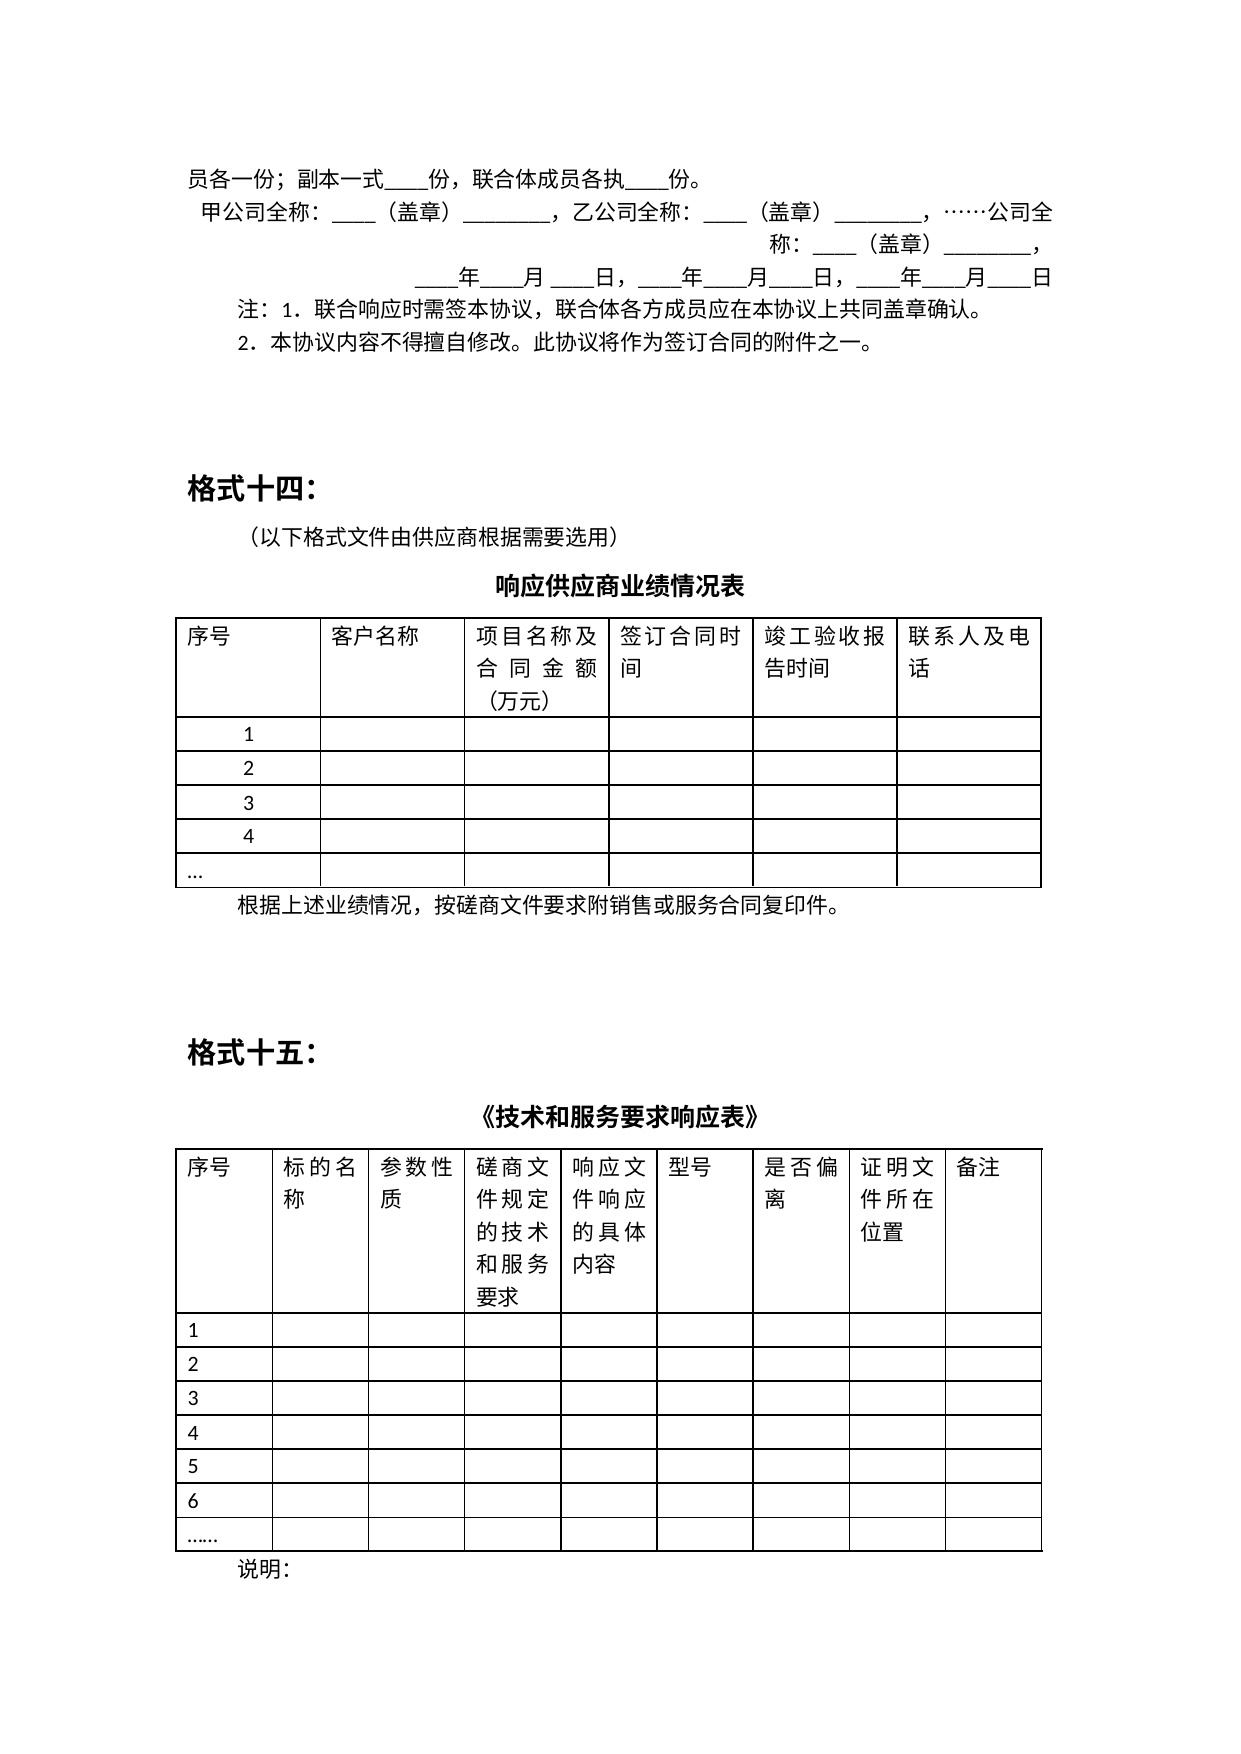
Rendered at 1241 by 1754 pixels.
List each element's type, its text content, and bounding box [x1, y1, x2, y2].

text 2．本协议内容不得擅自修改。此协议将作为签订合同的附件之一。 [187, 324, 1053, 357]
table_cell [321, 718, 464, 750]
table_cell [754, 786, 896, 818]
table_cell [658, 1382, 752, 1414]
table_header 响应文件响应的具体内容 [562, 1150, 656, 1312]
table_header 竣工验收报告时间 [754, 619, 896, 716]
table_cell [369, 1450, 464, 1482]
table_cell 2 [177, 1348, 272, 1380]
table_cell [465, 1348, 560, 1380]
table_cell [754, 1450, 849, 1482]
table_cell [465, 1450, 560, 1482]
table_header 是否偏离 [754, 1150, 849, 1312]
table_cell [610, 718, 752, 750]
table_cell [658, 1314, 752, 1346]
text 甲公司全称：____（盖章）________，乙公司全称：____（盖章）________，……公司全称：____（盖章）________， [187, 194, 1053, 259]
table_cell [898, 854, 1040, 886]
table_cell [754, 820, 896, 852]
text 格式十四： [187, 454, 1053, 519]
table_cell [321, 786, 464, 818]
table_cell [658, 1518, 752, 1550]
text （以下格式文件由供应商根据需要选用） [187, 519, 1053, 552]
table_cell [754, 752, 896, 784]
table_cell [321, 820, 464, 852]
table_cell [850, 1382, 945, 1414]
table_header 证明文件所在位置 [850, 1150, 945, 1312]
table_cell [610, 752, 752, 784]
table_cell [850, 1518, 945, 1550]
table_cell [465, 1314, 560, 1346]
table_cell [273, 1416, 368, 1448]
table_cell [754, 1416, 849, 1448]
table_cell [898, 820, 1040, 852]
table_cell [850, 1484, 945, 1516]
table_cell [754, 1382, 849, 1414]
table_cell 1 [177, 718, 320, 750]
table_cell [898, 786, 1040, 818]
table_cell [369, 1518, 464, 1550]
table_cell [273, 1314, 368, 1346]
table_cell [465, 1484, 560, 1516]
text 格式十五： [187, 1018, 1053, 1083]
table_cell 4 [177, 1416, 272, 1448]
table_cell [946, 1382, 1041, 1414]
table_cell …… [177, 1518, 272, 1550]
table_header 签订合同时间 [610, 619, 752, 716]
table_cell [369, 1484, 464, 1516]
table_header 联系人及电话 [898, 619, 1040, 716]
table_cell [562, 1382, 656, 1414]
table_cell … [177, 854, 320, 886]
table_cell [658, 1348, 752, 1380]
table_cell [658, 1450, 752, 1482]
table_cell 3 [177, 1382, 272, 1414]
table_header 备注 [946, 1150, 1041, 1312]
table_cell 5 [177, 1450, 272, 1482]
text 响应供应商业绩情况表 [187, 552, 1053, 617]
table_cell [850, 1450, 945, 1482]
text ____年____月 ____日，____年____月____日，____年____月____日 [187, 259, 1053, 292]
table_cell [273, 1382, 368, 1414]
table_cell [273, 1518, 368, 1550]
table_cell 1 [177, 1314, 272, 1346]
table_cell [562, 1450, 656, 1482]
table_cell [465, 1416, 560, 1448]
table_cell [562, 1314, 656, 1346]
table_cell [946, 1348, 1041, 1380]
text 根据上述业绩情况，按磋商文件要求附销售或服务合同复印件。 [187, 888, 1053, 920]
table_cell [898, 718, 1040, 750]
text 说明： [187, 1552, 1053, 1584]
table_cell [273, 1348, 368, 1380]
table_header 序号 [177, 1150, 272, 1312]
text 《技术和服务要求响应表》 [187, 1083, 1053, 1148]
table_cell [321, 854, 464, 886]
table_cell [465, 786, 608, 818]
table_cell [369, 1348, 464, 1380]
table_header 标的名称 [273, 1150, 368, 1312]
table_cell [754, 1518, 849, 1550]
table_cell [754, 1348, 849, 1380]
table_cell [946, 1484, 1041, 1516]
table_cell [562, 1518, 656, 1550]
table_cell [754, 1314, 849, 1346]
table_cell [465, 752, 608, 784]
table_cell [658, 1484, 752, 1516]
table_cell [658, 1416, 752, 1448]
table_cell 4 [177, 820, 320, 852]
table_cell 6 [177, 1484, 272, 1516]
table_cell [754, 718, 896, 750]
table_cell [754, 854, 896, 886]
table_cell [465, 1518, 560, 1550]
table_cell [562, 1416, 656, 1448]
table_header 型号 [658, 1150, 752, 1312]
table_cell [850, 1348, 945, 1380]
table_cell [321, 752, 464, 784]
table_cell [369, 1314, 464, 1346]
table_cell [273, 1484, 368, 1516]
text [187, 162, 1053, 194]
table_cell [946, 1314, 1041, 1346]
table_cell [946, 1416, 1041, 1448]
table_cell [465, 1382, 560, 1414]
table_cell [562, 1484, 656, 1516]
table_cell [610, 854, 752, 886]
table_cell [369, 1416, 464, 1448]
table_cell [850, 1314, 945, 1346]
table_cell [850, 1416, 945, 1448]
table_header 序号 [177, 619, 320, 716]
table_cell [369, 1382, 464, 1414]
table_cell [465, 854, 608, 886]
table_header 项目名称及合同金额（万元） [465, 619, 608, 716]
table_cell 2 [177, 752, 320, 784]
table_cell [465, 718, 608, 750]
table_header 参数性质 [369, 1150, 464, 1312]
table_cell [273, 1450, 368, 1482]
table_cell [562, 1348, 656, 1380]
table_header 客户名称 [321, 619, 464, 716]
table_cell 3 [177, 786, 320, 818]
text 注：1．联合响应时需签本协议，联合体各方成员应在本协议上共同盖章确认。 [187, 292, 1053, 324]
table_cell [898, 752, 1040, 784]
table_cell [465, 820, 608, 852]
table_cell [610, 786, 752, 818]
table_cell [946, 1450, 1041, 1482]
table_cell [946, 1518, 1041, 1550]
table_cell [610, 820, 752, 852]
table_cell [754, 1484, 849, 1516]
table_header 磋商文件规定的技术和服务要求 [465, 1150, 560, 1312]
